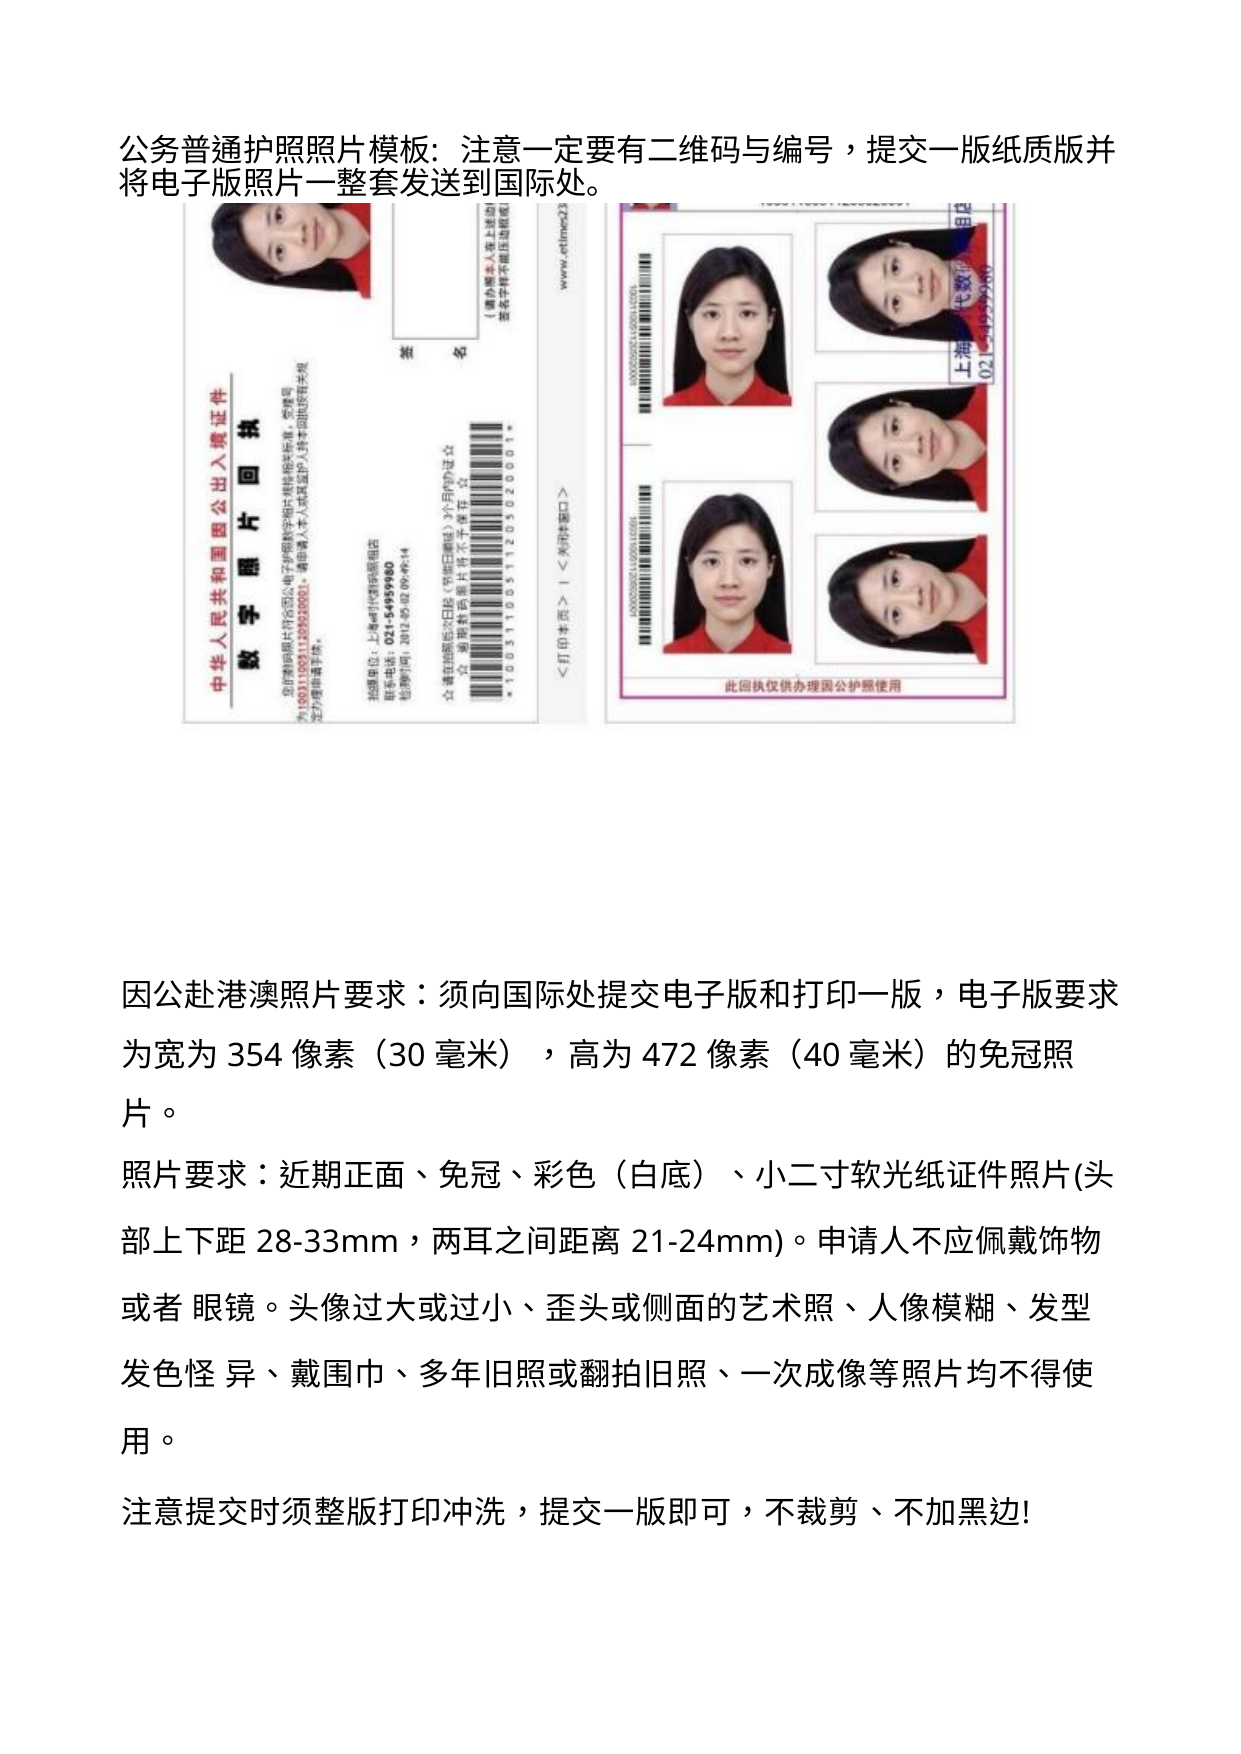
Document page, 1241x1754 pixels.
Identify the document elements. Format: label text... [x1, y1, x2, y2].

text 公务普通护照照片模板: 注意一定要有二维码与编号，提交一版纸质版并将电子版照片一整套发送到国际处。 [118, 133, 1130, 204]
text 注意提交时须整版打印冲洗，提交一版即可，不裁剪、不加黑边! [121, 1491, 1130, 1531]
text 照片要求：近期正面、免冠、彩色（白底）、小二寸软光纸证件照片(头 部上下距 28-33mm，两耳之间距离 21-24mm)。申请人不应佩戴饰物或者 眼镜。头像过大或过小、歪头或侧面的艺术照、人像模糊、发型发色怪 异、戴围巾、多年旧照或翻拍旧照、一次成像等照片均不得使用。 [120, 1153, 1122, 1461]
picture [118, 203, 1091, 749]
text 因公赴港澳照片要求：须向国际处提交电子版和打印一版，电子版要求 为宽为 354 像素（30 毫米），高为 472 像素（40 毫米）的免冠照片。 [121, 972, 1130, 1135]
